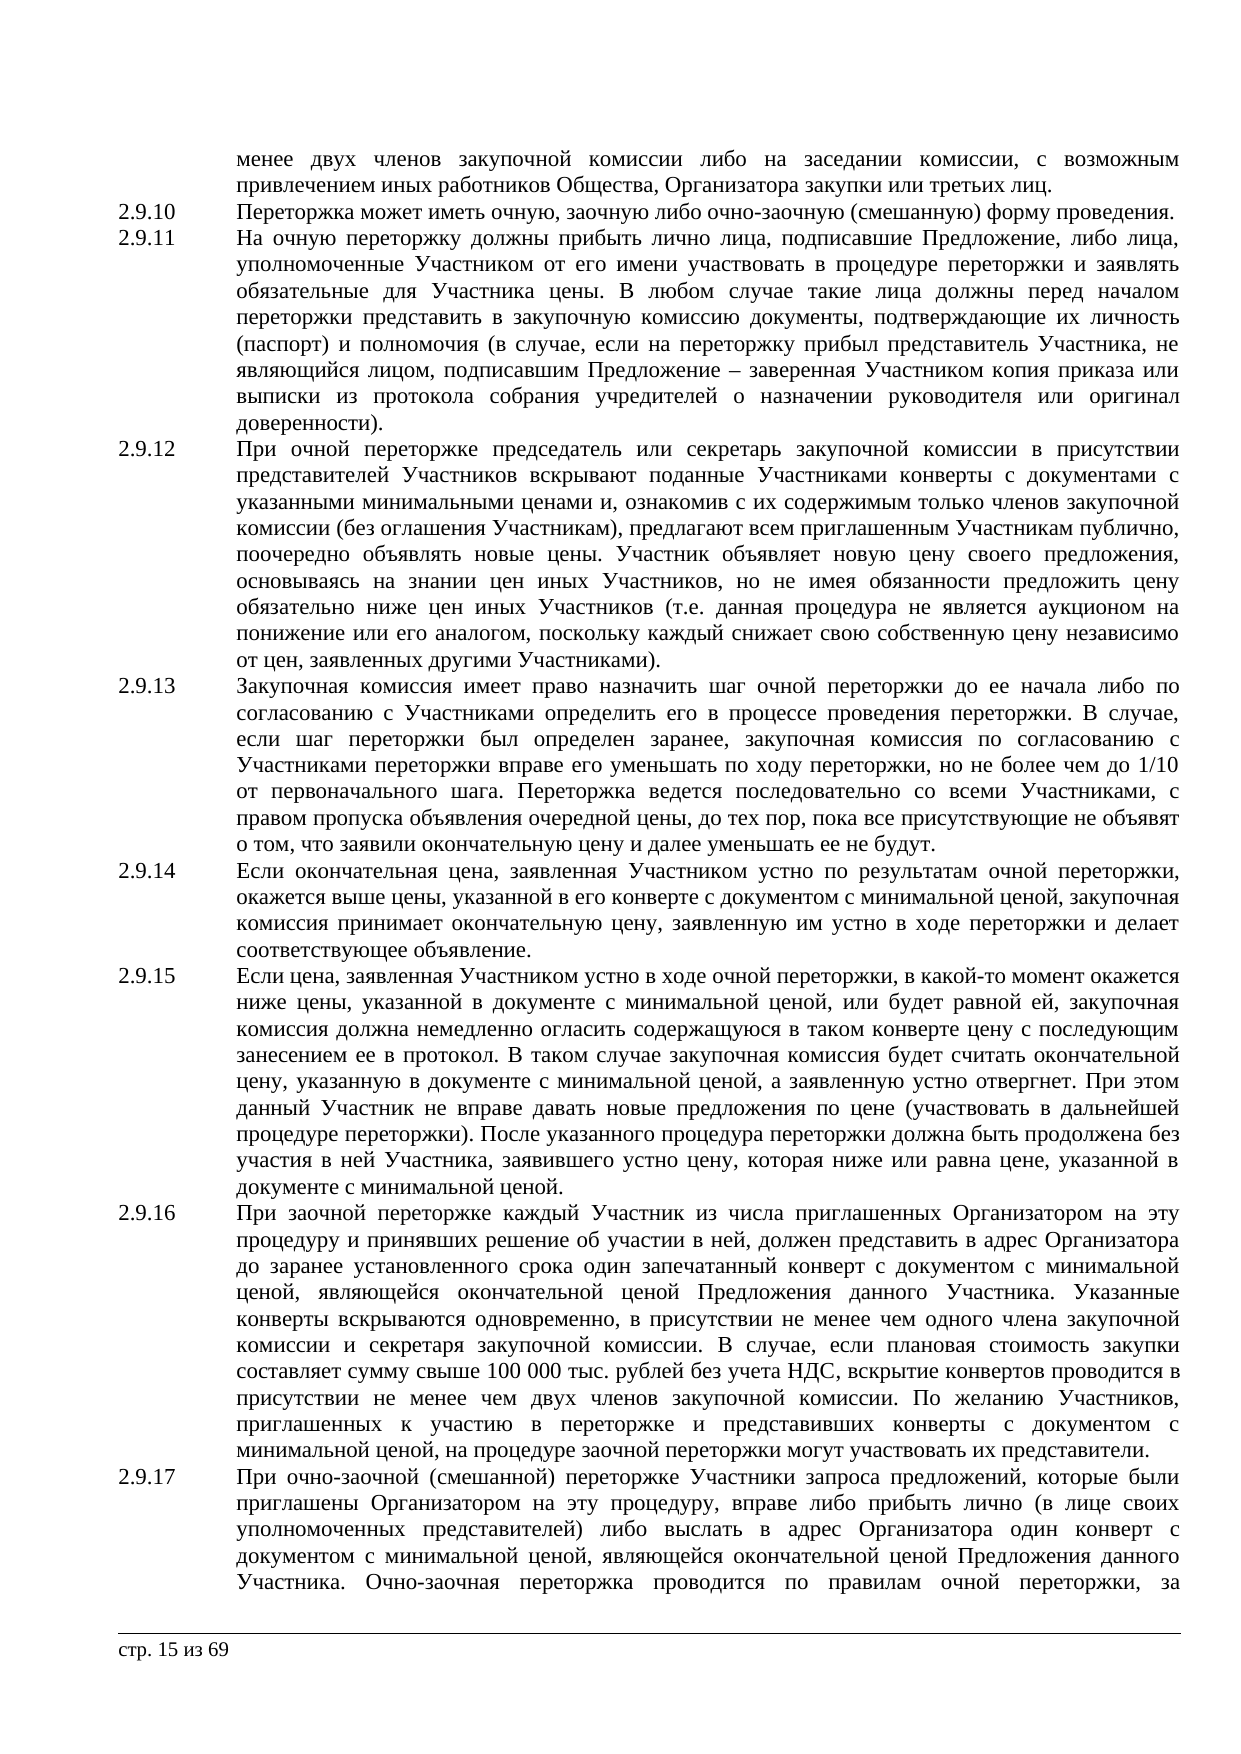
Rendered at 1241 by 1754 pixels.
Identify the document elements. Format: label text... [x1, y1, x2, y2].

text На очную переторжку должны прибыть лично лица, подписавшие Предложение, либо лица, уполномоченные Участником от его имени участвовать в процедуре переторжки и заявлять обязательные для Участника цены. В любом случае такие лица должны перед началом переторжки представить в закупочную комиссию документы, подтверждающие их личность (паспорт) и полномочия (в случае, если на переторжку прибыл представитель Участника, не являющийся лицом, подписавшим Предложение – заверенная Участником копия приказа или выписки из протокола собрания учредителей о назначении руководителя или оригинал доверенности). [118, 224, 1181, 435]
text При очной переторжке председатель или секретарь закупочной комиссии в присутствии представителей Участников вскрывают поданные Участниками конверты с документами с указанными минимальными ценами и, ознакомив с их содержимым только членов закупочной комиссии (без оглашения Участникам), предлагают всем приглашенным Участникам публично, поочередно объявлять новые цены. Участник объявляет новую цену своего предложения, основываясь на знании цен иных Участников, но не имея обязанности предложить цену обязательно ниже цен иных Участников (т.е. данная процедура не является аукционом на понижение или его аналогом, поскольку каждый снижает свою собственную цену независимо от цен, заявленных другими Участниками). [118, 435, 1181, 672]
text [118, 145, 1181, 198]
text Закупочная комиссия имеет право назначить шаг очной переторжки до ее начала либо по согласованию с Участниками определить его в процессе проведения переторжки. В случае, если шаг переторжки был определен заранее, закупочная комиссия по согласованию с Участниками переторжки вправе его уменьшать по ходу переторжки, но не более чем до 1/10 от первоначального шага. Переторжка ведется последовательно со всеми Участниками, с правом пропуска объявления очередной цены, до тех пор, пока все присутствующие не объявят о том, что заявили окончательную цену и далее уменьшать ее не будут. [118, 672, 1181, 857]
text Переторжка может иметь очную, заочную либо очно-заочную (смешанную) форму проведения. [118, 198, 1181, 224]
text Если цена, заявленная Участником устно в ходе очной переторжки, в какой-то момент окажется ниже цены, указанной в документе с минимальной ценой, или будет равной ей, закупочная комиссия должна немедленно огласить содержащуюся в таком конверте цену с последующим занесением ее в протокол. В таком случае закупочная комиссия будет считать окончательной цену, указанную в документе с минимальной ценой, а заявленную устно отвергнет. При этом данный Участник не вправе давать новые предложения по цене (участвовать в дальнейшей процедуре переторжки). После указанного процедура переторжки должна быть продолжена без участия в ней Участника, заявившего устно цену, которая ниже или равна цене, указанной в документе с минимальной ценой. [118, 962, 1181, 1199]
text При заочной переторжке каждый Участник из числа приглашенных Организатором на эту процедуру и принявших решение об участии в ней, должен представить в адрес Организатора до заранее установленного срока один запечатанный конверт с документом с минимальной ценой, являющейся окончательной ценой Предложения данного Участника. Указанные конверты вскрываются одновременно, в присутствии не менее чем одного члена закупочной комиссии и секретаря закупочной комиссии. В случае, если плановая стоимость закупки составляет сумму свыше 100 000 тыс. рублей без учета НДС, вскрытие конвертов проводится в присутствии не менее чем двух членов закупочной комиссии. По желанию Участников, приглашенных к участию в переторжке и представивших конверты с документом с минимальной ценой, на процедуре заочной переторжки могут участвовать их представители. [118, 1199, 1181, 1463]
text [118, 1463, 1181, 1594]
text Если окончательная цена, заявленная Участником устно по результатам очной переторжки, окажется выше цены, указанной в его конверте с документом с минимальной ценой, закупочная комиссия принимает окончательную цену, заявленную им устно в ходе переторжки и делает соответствующее объявление. [118, 857, 1181, 962]
